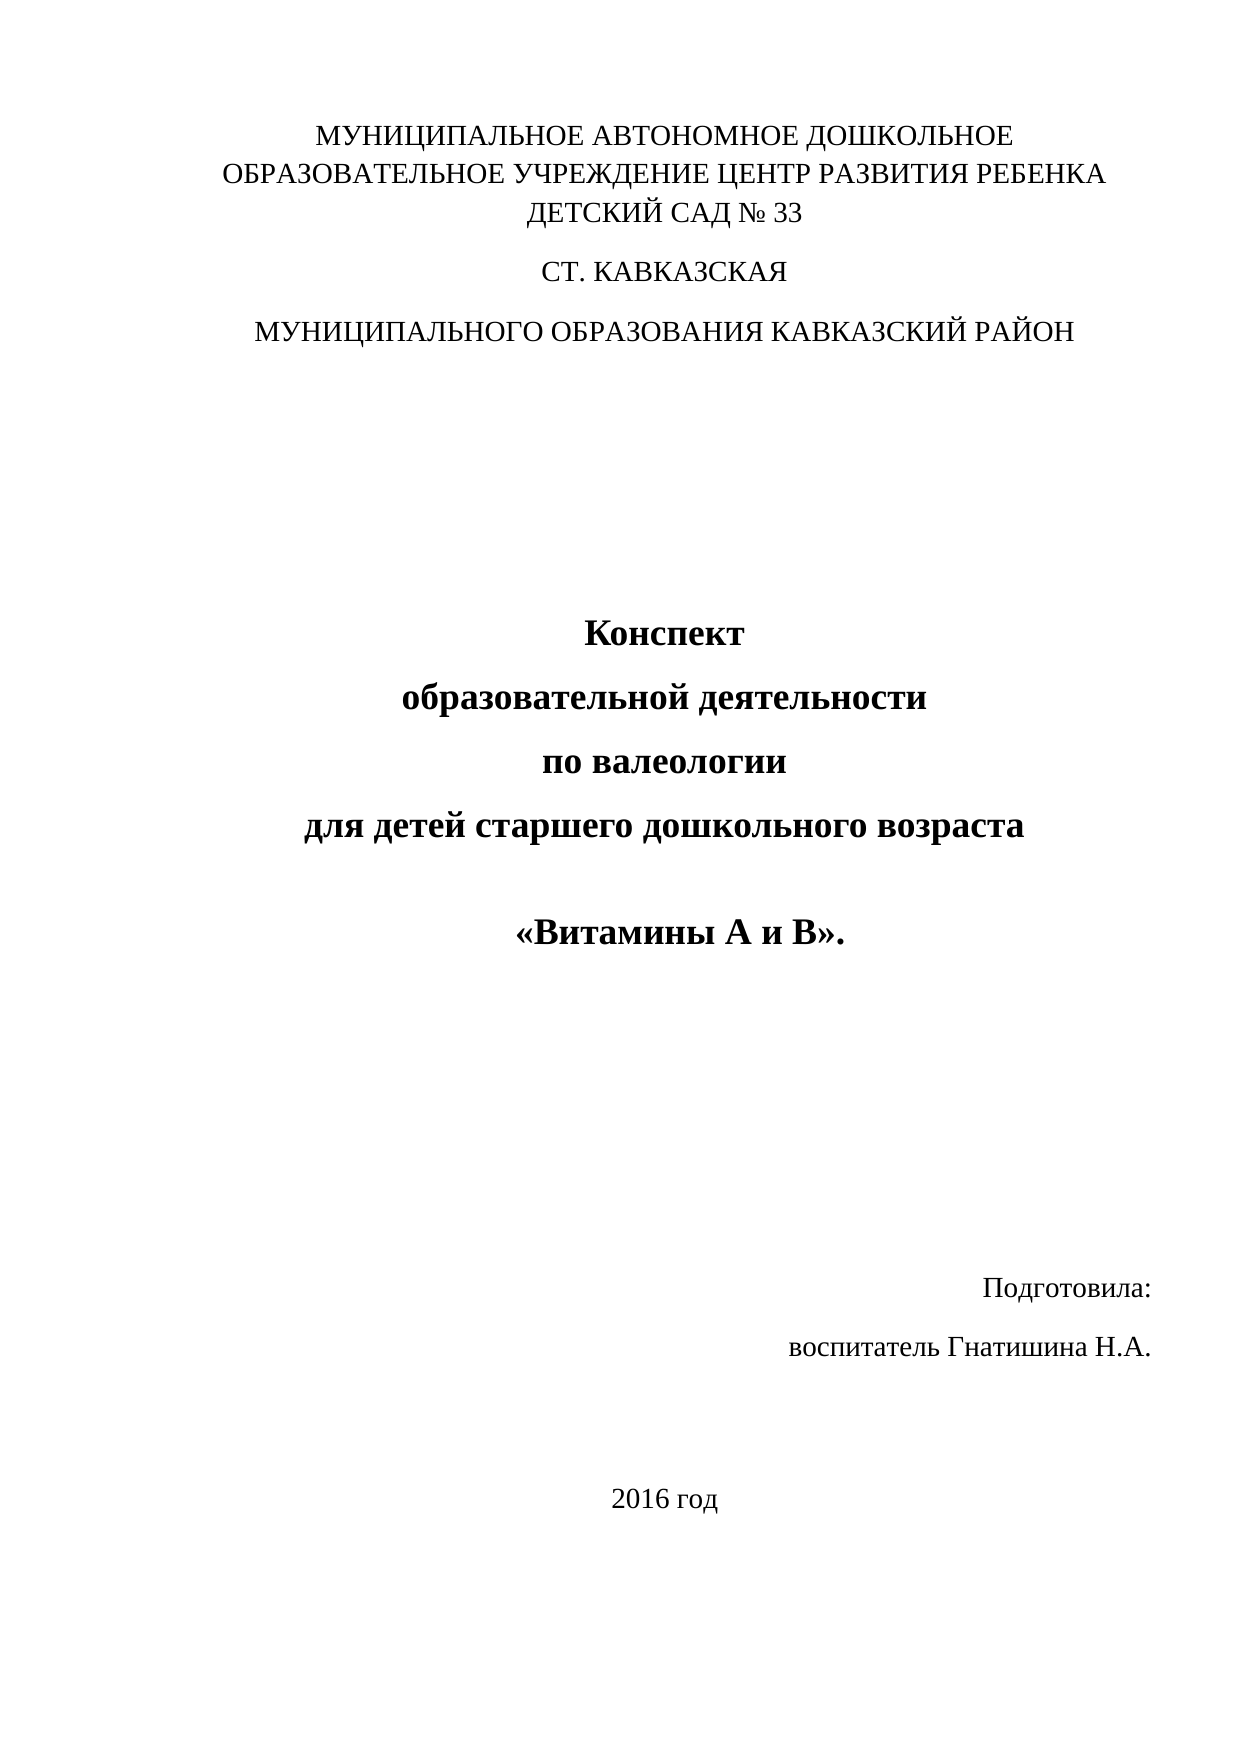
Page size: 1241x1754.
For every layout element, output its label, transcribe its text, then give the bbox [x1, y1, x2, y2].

text для детей старшего дошкольного возраста [177, 803, 1152, 846]
text по валеологии [177, 739, 1152, 782]
text Конспект [177, 611, 1152, 654]
text Подготовила: [177, 1270, 1152, 1303]
text СТ. КАВКАЗСКАЯ [177, 254, 1152, 288]
text образовательной деятельности [177, 675, 1152, 718]
text воспитатель Гнатишина Н.А. [177, 1329, 1152, 1363]
text МУНИЦИПАЛЬНОЕ АВТОНОМНОЕ ДОШКОЛЬНОЕ ОБРАЗОВАТЕЛЬНОЕ УЧРЕЖДЕНИЕ ЦЕНТР РАЗВИТИЯ РЕБЕНКА ДЕТСКИЙ САД № 33 [177, 118, 1152, 229]
text МУНИЦИПАЛЬНОГО ОБРАЗОВАНИЯ КАВКАЗСКИЙ РАЙОН [177, 314, 1152, 347]
text 2016 год [177, 1481, 1152, 1515]
text «Витамины А и В». [177, 910, 1152, 953]
